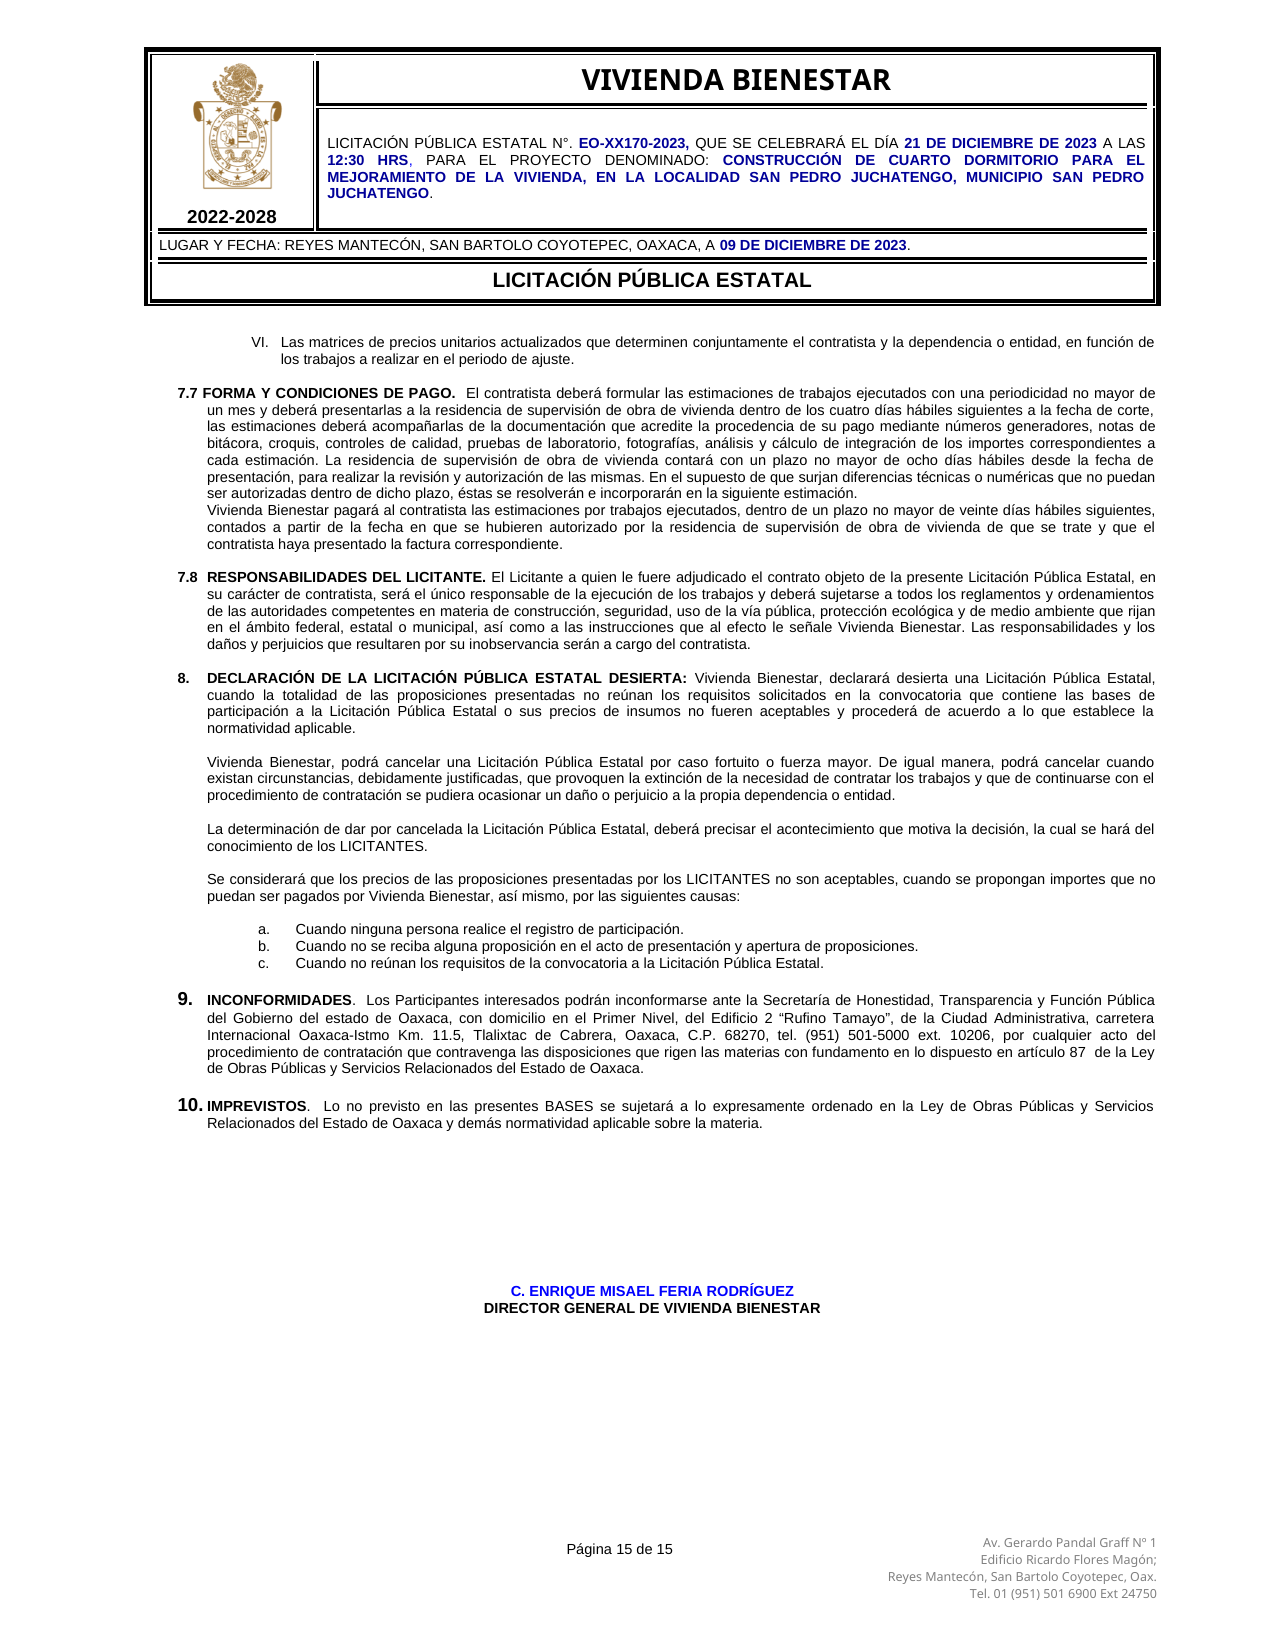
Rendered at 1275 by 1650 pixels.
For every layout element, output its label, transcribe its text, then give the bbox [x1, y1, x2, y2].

picture [187, 59, 285, 188]
text Se considerará que los precios de las proposiciones presentadas por los LICITANTES no son aceptables, cuando se propongan importes que no puedan ser pagados por Vivienda Bienestar, así mismo, por las siguientes causas: [207, 871, 1157, 904]
text 7.7 FORMA Y CONDICIONES DE PAGO. El contratista deberá formular las estimaciones de trabajos ejecutados con una periodicidad no mayor de un mes y deberá presentarlas a la residencia de supervisión de obra de vivienda dentro de los cuatro días hábiles siguientes a la fecha de corte, las estimaciones deberá acompañarlas de la documentación que acredite la procedencia de su pago mediante números generadores, notas de bitácora, croquis, controles de calidad, pruebas de laboratorio, fotografías, análisis y cálculo de integración de los importes correspondientes a cada estimación. La residencia de supervisión de obra de vivienda contará con un plazo no mayor de ocho días hábiles desde la fecha de presentación, para realizar la revisión y autorización de las mismas. En el supuesto de que surjan diferencias técnicas o numéricas que no puedan ser autorizadas dentro de dicho plazo, éstas se resolverán e incorporarán en la siguiente estimación. [177, 384, 1157, 502]
text 8. DECLARACIÓN DE LA LICITACIÓN PÚBLICA ESTATAL DESIERTA: Vivienda Bienestar, declarará desierta una Licitación Pública Estatal, cuando la totalidad de las proposiciones presentadas no reúnan los requisitos solicitados en la convocatoria que contiene las bases de participación a la Licitación Pública Estatal o sus precios de insumos no fueren aceptables y procederá de acuerdo a lo que establece la normatividad aplicable. [177, 669, 1157, 737]
list Cuando no se reciba alguna proposición en el acto de presentación y apertura de proposiciones. [258, 938, 1157, 954]
text DIRECTOR GENERAL DE VIVIENDA BIENESTAR [148, 1299, 1157, 1316]
text Vivienda Bienestar, podrá cancelar una Licitación Pública Estatal por caso fortuito o fuerza mayor. De igual manera, podrá cancelar cuando existan circunstancias, debidamente justificadas, que provoquen la extinción de la necesidad de contratar los trabajos y que de continuarse con el procedimiento de contratación se pudiera ocasionar un daño o perjuicio a la propia dependencia o entidad. [207, 753, 1157, 804]
text 7.8 RESPONSABILIDADES DEL LICITANTE. El Licitante a quien le fuere adjudicado el contrato objeto de la presente Licitación Pública Estatal, en su carácter de contratista, será el único responsable de la ejecución de los trabajos y deberá sujetarse a todos los reglamentos y ordenamientos de las autoridades competentes en materia de construcción, seguridad, uso de la vía pública, protección ecológica y de medio ambiente que rijan en el ámbito federal, estatal o municipal, así como a las instrucciones que al efecto le señale Vivienda Bienestar. Las responsabilidades y los daños y perjuicios que resultaren por su inobservancia serán a cargo del contratista. [177, 569, 1157, 653]
text VI. Las matrices de precios unitarios actualizados que determinen conjuntamente el contratista y la dependencia o entidad, en función de los trabajos a realizar en el periodo de ajuste. [251, 334, 1157, 368]
list INCONFORMIDADES. Los Participantes interesados podrán inconformarse ante la Secretaría de Honestidad, Transparencia y Función Pública del Gobierno del estado de Oaxaca, con domicilio en el Primer Nivel, del Edificio 2 “Rufino Tamayo”, de la Ciudad Administrativa, carretera Internacional Oaxaca-Istmo Km. 11.5, Tlalixtac de Cabrera, Oaxaca, C.P. 68270, tel. (951) 501-5000 ext. 10206, por cualquier acto del procedimiento de contratación que contravenga las disposiciones que rigen las materias con fundamento en lo dispuesto en artículo 87 de la Ley de Obras Públicas y Servicios Relacionados del Estado de Oaxaca. [177, 988, 1157, 1077]
list Cuando no reúnan los requisitos de la convocatoria a la Licitación Pública Estatal. [258, 954, 1157, 971]
list Cuando ninguna persona realice el registro de participación. [258, 921, 1157, 938]
list IMPREVISTOS. Lo no previsto en las presentes BASES se sujetará a lo expresamente ordenado en la Ley de Obras Públicas y Servicios Relacionados del Estado de Oaxaca y demás normatividad aplicable sobre la materia. [177, 1093, 1157, 1132]
text Vivienda Bienestar pagará al contratista las estimaciones por trabajos ejecutados, dentro de un plazo no mayor de veinte días hábiles siguientes, contados a partir de la fecha en que se hubieren autorizado por la residencia de supervisión de obra de vivienda de que se trate y que el contratista haya presentado la factura correspondiente. [207, 502, 1157, 552]
text La determinación de dar por cancelada la Licitación Pública Estatal, deberá precisar el acontecimiento que motiva la decisión, la cual se hará del conocimiento de los LICITANTES. [207, 820, 1157, 854]
text C. ENRIQUE MISAEL FERIA RODRÍGUEZ [148, 1283, 1157, 1299]
